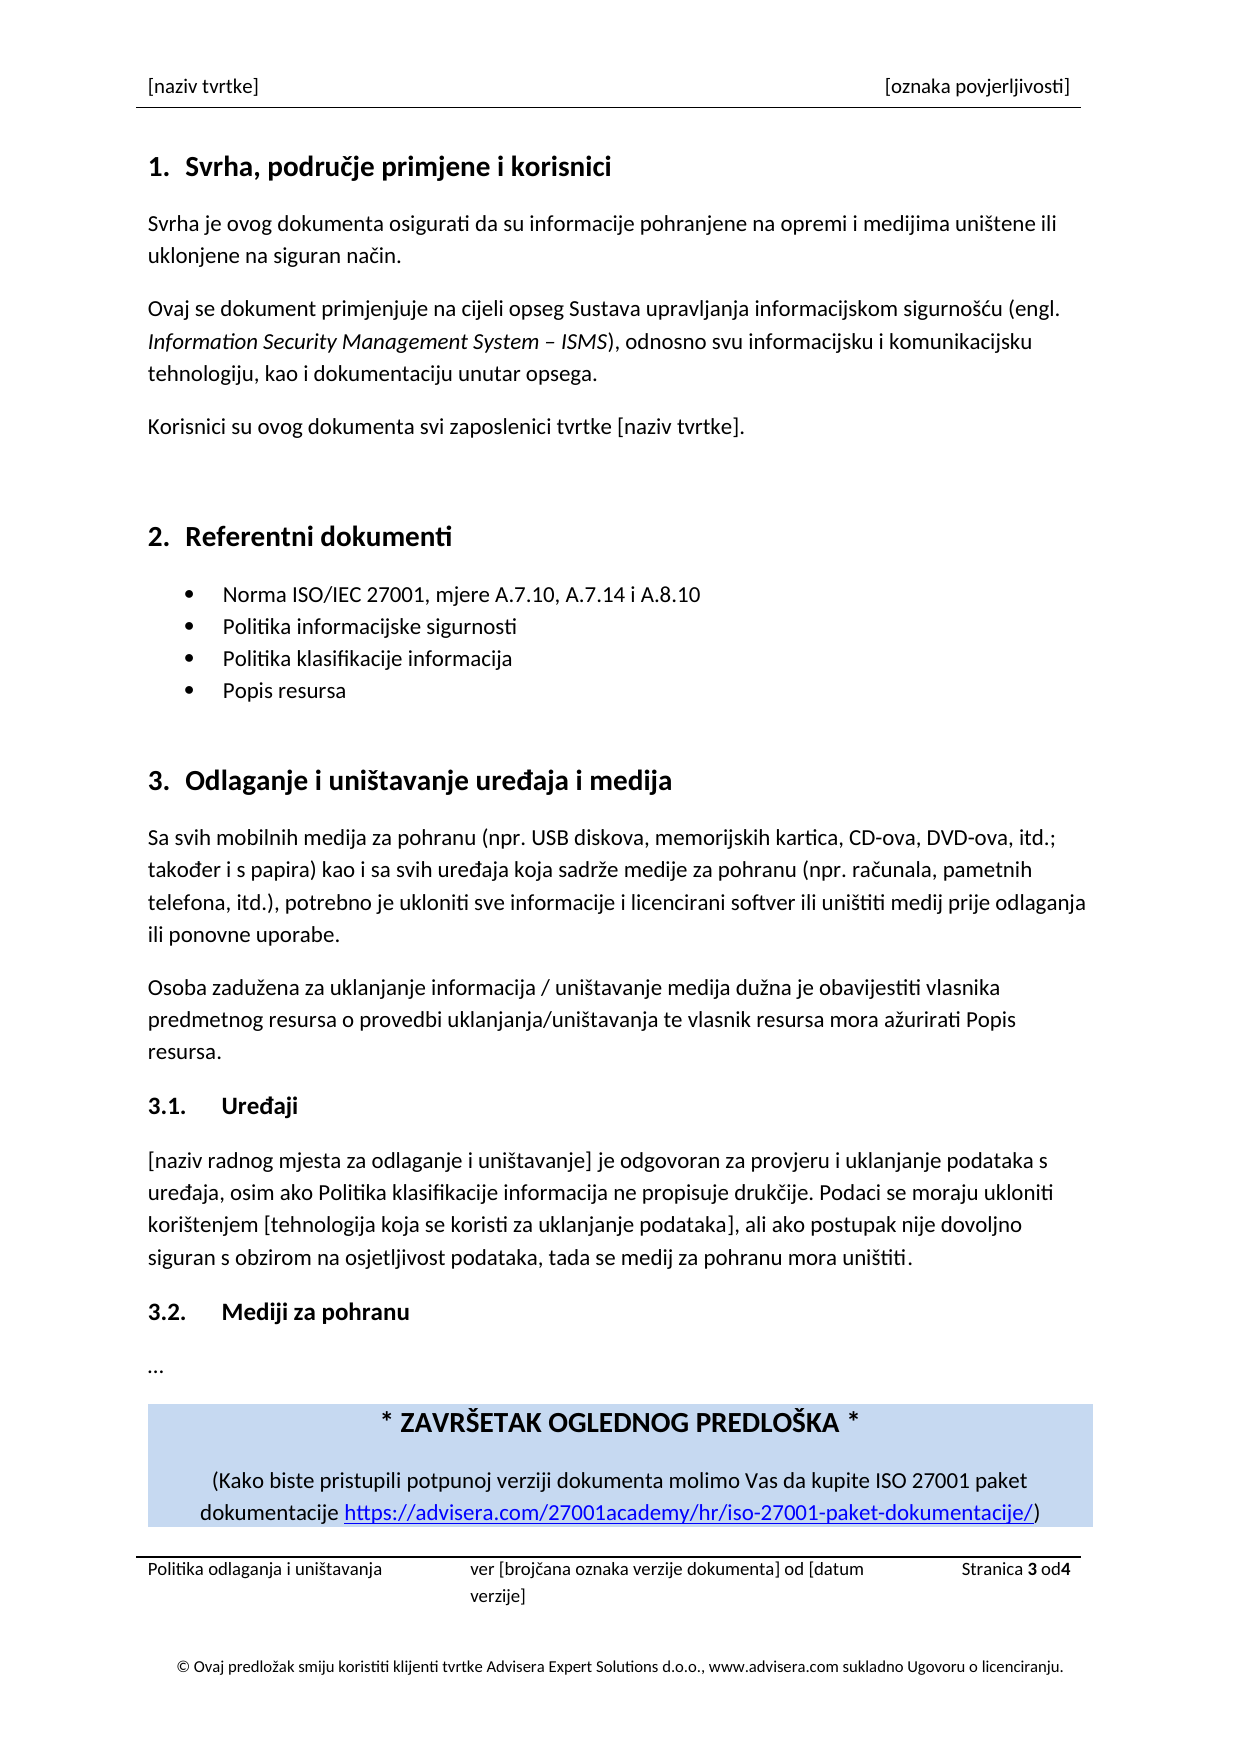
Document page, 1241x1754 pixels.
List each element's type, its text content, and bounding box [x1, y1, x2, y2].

subtitle Uređaji [148, 1090, 1093, 1121]
subtitle Odlaganje i uništavanje uređaja i medija [148, 762, 1093, 797]
text Svrha je ovog dokumenta osigurati da su informacije pohranjene na opremi i medijima uništene ili uklonjene na siguran način. [148, 209, 1093, 269]
subtitle Mediji za pohranu [148, 1296, 1093, 1326]
text Osoba zadužena za uklanjanje informacija / uništavanje medija dužna je obavijestiti vlasnika predmetnog resursa o provedbi uklanjanja/uništavanja te vlasnik resursa mora ažurirati Popis resursa. [148, 973, 1093, 1065]
text Ovaj se dokument primjenjuje na cijeli opseg Sustava upravljanja informacijskom sigurnošću (engl. Information Security Management System – ISMS), odnosno svu informacijsku i komunikacijsku tehnologiju, kao i dokumentaciju unutar opsega. [148, 294, 1093, 387]
text [naziv radnog mjesta za odlaganje i uništavanje] je odgovoran za provjeru i uklanjanje podataka s uređaja, osim ako Politika klasifikacije informacija ne propisuje drukčije. Podaci se moraju ukloniti korištenjem [tehnologija koja se koristi za uklanjanje podataka], ali ako postupak nije dovoljno siguran s obzirom na osjetljivost podataka, tada se medij za pohranu mora uništiti. [148, 1146, 1093, 1271]
list Politika klasifikacije informacija [185, 644, 1093, 672]
text (Kako biste pristupili potpunoj verziji dokumenta molimo Vas da kupite ISO 27001 paket dokumentacije https://advisera.com/27001academy/hr/iso-27001-paket-dokumentacije/) [148, 1466, 1093, 1527]
list Norma ISO/IEC 27001, mjere A.7.10, A.7.14 i A.8.10 [185, 580, 1093, 608]
list Popis resursa [185, 676, 1093, 704]
subtitle Svrha, područje primjene i korisnici [148, 148, 1093, 183]
text * ZAVRŠETAK OGLEDNOG PREDLOŠKA * [148, 1404, 1093, 1440]
text Sa svih mobilnih medija za pohranu (npr. USB diskova, memorijskih kartica, CD-ova, DVD-ova, itd.; također i s papira) kao i sa svih uređaja koja sadrže medije za pohranu (npr. računala, pametnih telefona, itd.), potrebno je ukloniti sve informacije i licencirani softver ili uništiti medij prije odlaganja ili ponovne uporabe. [148, 823, 1093, 948]
text … [148, 1352, 1093, 1379]
subtitle Referentni dokumenti [148, 518, 1093, 554]
text Korisnici su ovog dokumenta svi zaposlenici tvrtke [naziv tvrtke]. [148, 412, 1093, 440]
list Politika informacijske sigurnosti [185, 612, 1093, 640]
